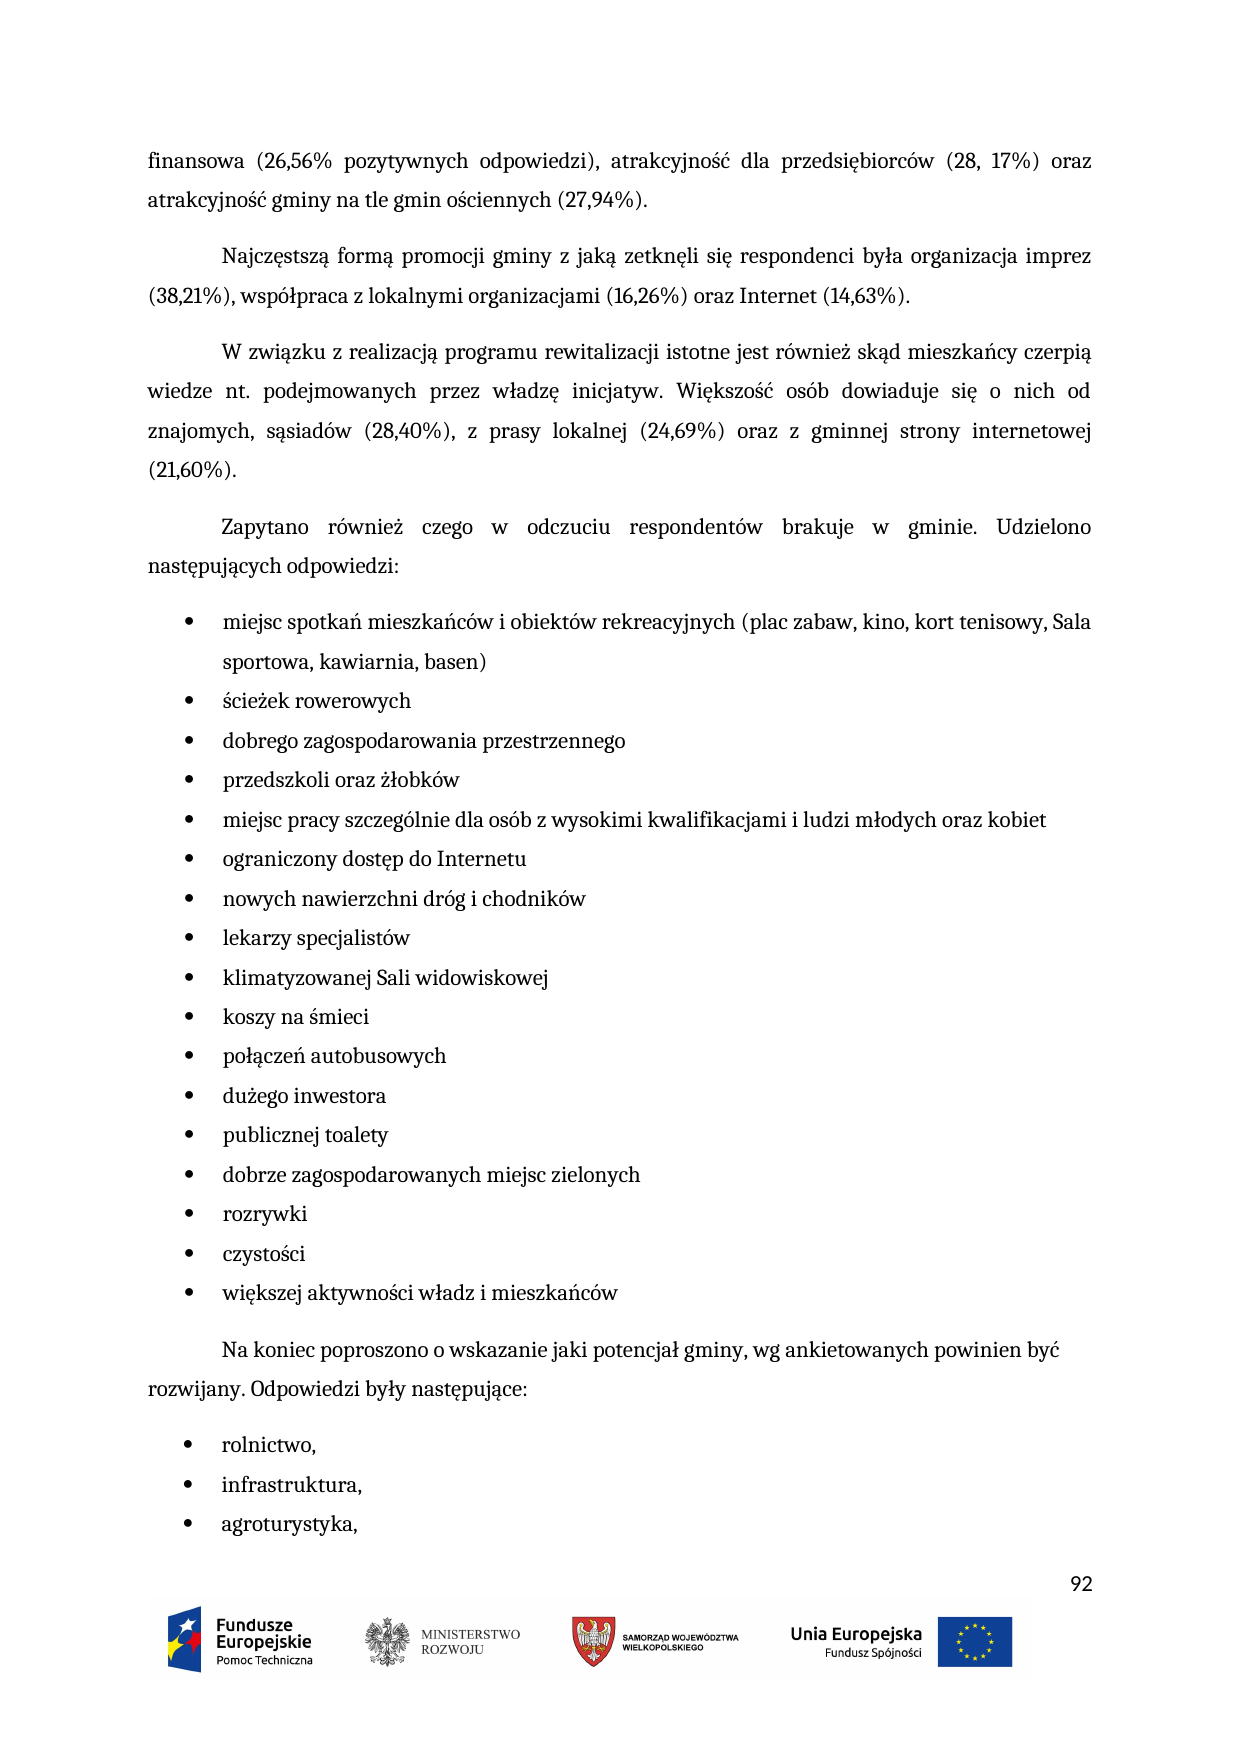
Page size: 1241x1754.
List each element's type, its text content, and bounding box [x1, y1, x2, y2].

text Zapytano również czego w odczuciu respondentów brakuje w gminie. Udzielono następujących odpowiedzi: [148, 513, 1093, 579]
list większej aktywności władz i mieszkańców [185, 1280, 1093, 1307]
list rozrywki [185, 1201, 1093, 1228]
list miejsc pracy szczególnie dla osób z wysokimi kwalifikacjami i ludzi młodych oraz kobiet [185, 806, 1093, 833]
list połączeń autobusowych [185, 1043, 1093, 1070]
picture [147, 1597, 1033, 1681]
list infrastruktura, [184, 1471, 1093, 1498]
list czystości [185, 1241, 1093, 1267]
text W związku z realizacją programu rewitalizacji istotne jest również skąd mieszkańcy czerpią wiedze nt. podejmowanych przez władzę inicjatyw. Większość osób dowiaduje się o nich od znajomych, sąsiadów (28,40%), z prasy lokalnej (24,69%) oraz z gminnej strony internetowej (21,60%). [148, 339, 1093, 484]
list rolnictwo, [184, 1432, 1093, 1458]
list dobrze zagospodarowanych miejsc zielonych [185, 1162, 1093, 1188]
list lekarzy specjalistów [185, 925, 1093, 951]
text Na koniec poproszono o wskazanie jaki potencjał gminy, wg ankietowanych powinien być rozwijany. Odpowiedzi były następujące: [148, 1336, 1093, 1402]
list klimatyzowanej Sali widowiskowej [185, 964, 1093, 991]
list miejsc spotkań mieszkańców i obiektów rekreacyjnych (plac zabaw, kino, kort tenisowy, Sala sportowa, kawiarnia, basen) [185, 609, 1093, 675]
list dobrego zagospodarowania przestrzennego [185, 727, 1093, 754]
list przedszkoli oraz żłobków [185, 767, 1093, 793]
list nowych nawierzchni dróg i chodników [185, 885, 1093, 912]
list koszy na śmieci [185, 1004, 1093, 1030]
list dużego inwestora [185, 1083, 1093, 1109]
list agroturystyka, [184, 1511, 1093, 1537]
list ścieżek rowerowych [185, 688, 1093, 714]
list ograniczony dostęp do Internetu [185, 846, 1093, 872]
text Najczęstszą formą promocji gminy z jaką zetknęli się respondenci była organizacja imprez (38,21%), współpraca z lokalnymi organizacjami (16,26%) oraz Internet (14,63%). [148, 243, 1093, 309]
list publicznej toalety [185, 1122, 1093, 1149]
